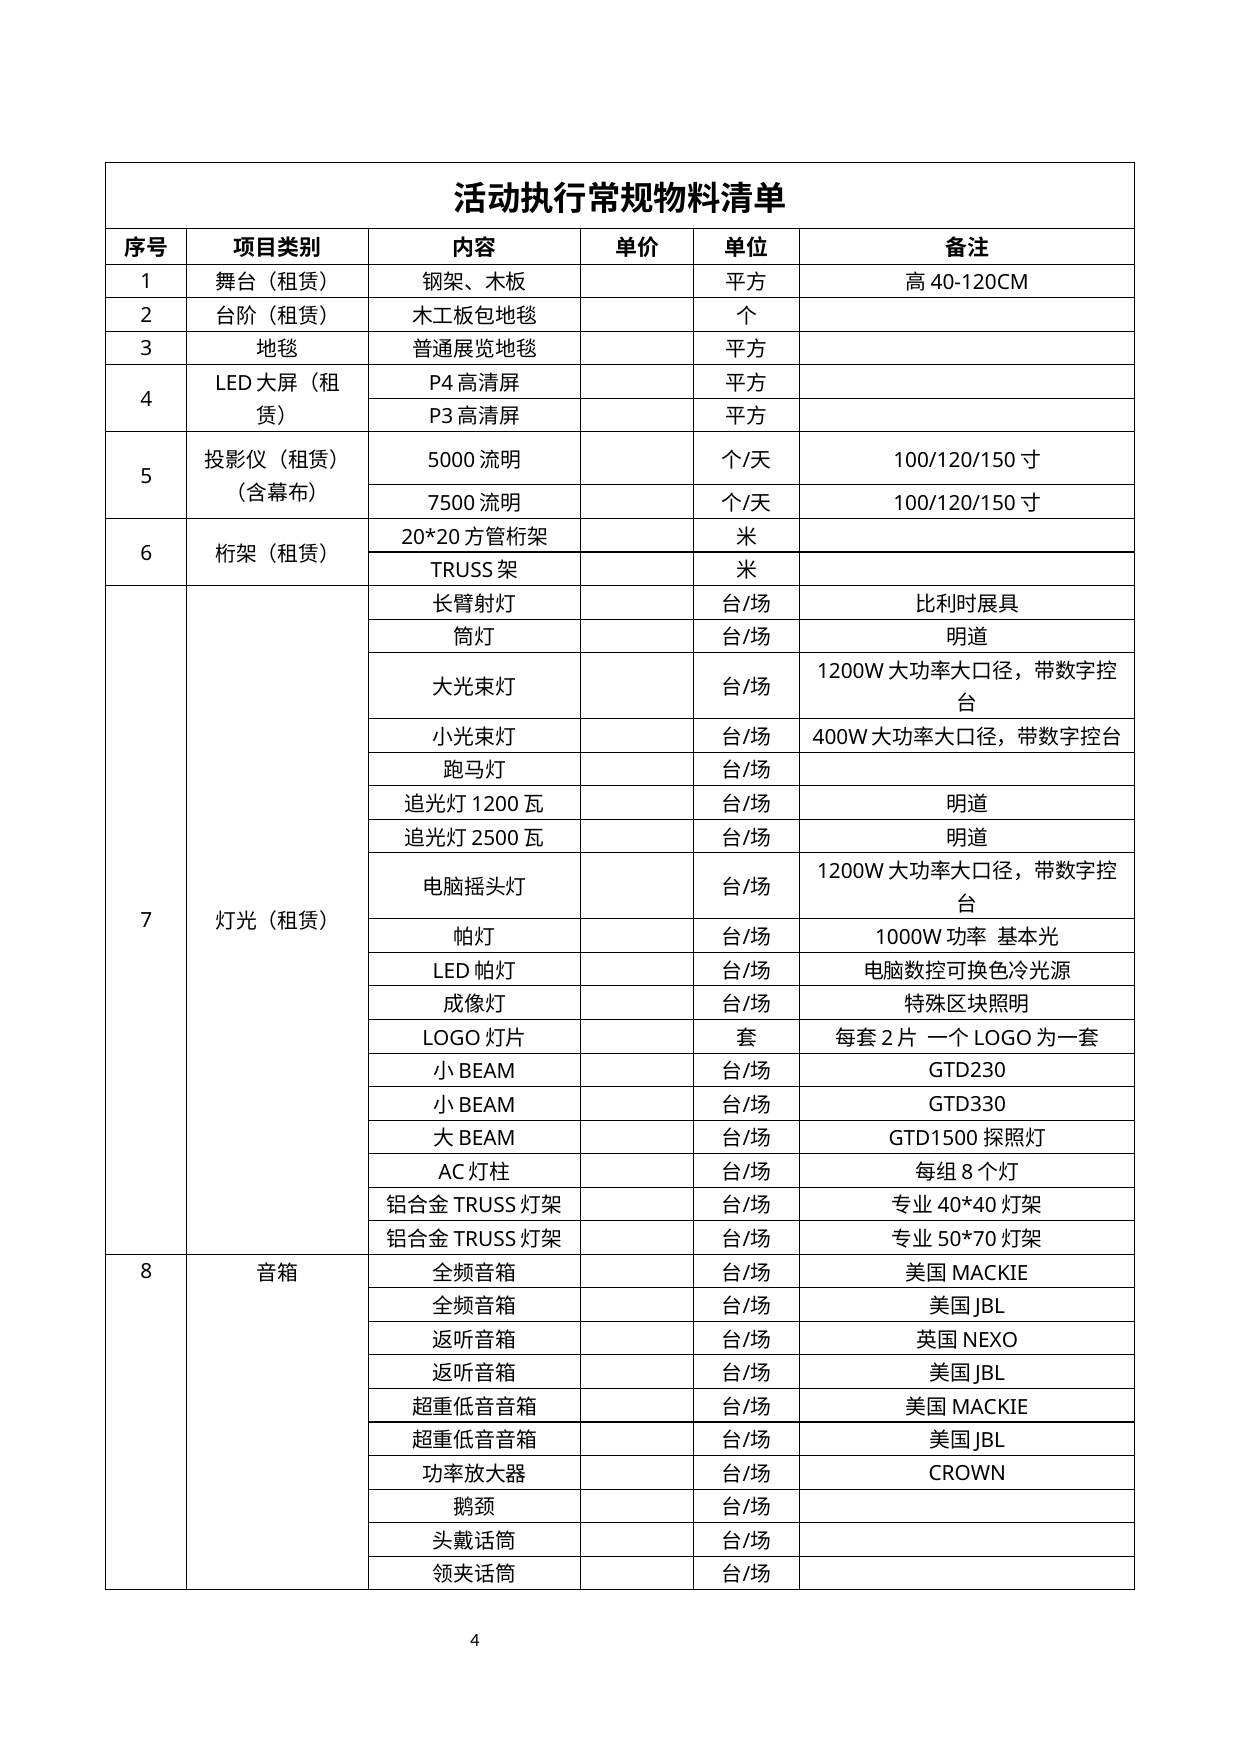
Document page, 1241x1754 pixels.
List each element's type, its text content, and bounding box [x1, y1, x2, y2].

table_cell 5 [106, 432, 186, 518]
table_cell [800, 1523, 1134, 1556]
table_cell [800, 553, 1134, 585]
table_cell 电脑摇头灯 [369, 853, 580, 918]
table_cell 台阶（租赁） [187, 298, 368, 331]
table_cell 台/场 [694, 1523, 799, 1556]
table_cell 台/场 [694, 1221, 799, 1254]
table_cell 100/120/150寸 [800, 485, 1134, 518]
table_cell 英国NEXO [800, 1322, 1134, 1354]
table_cell 追光灯2500瓦 [369, 820, 580, 852]
table_cell [581, 1423, 693, 1455]
table_cell [581, 1456, 693, 1488]
table_cell P3高清屏 [369, 399, 580, 431]
table_cell [581, 1188, 693, 1220]
table_cell LOGO灯片 [369, 1020, 580, 1052]
table_cell [581, 853, 693, 918]
table_cell [581, 553, 693, 585]
table_cell 400W大功率大口径，带数字控台 [800, 719, 1134, 752]
table_cell 个 [694, 298, 799, 331]
table_cell 个/天 [694, 485, 799, 518]
table_cell [581, 1322, 693, 1354]
table_cell P4高清屏 [369, 365, 580, 398]
table_cell GTD230 [800, 1054, 1134, 1086]
table_cell LED帕灯 [369, 953, 580, 985]
table_cell 长臂射灯 [369, 586, 580, 618]
table_cell 6 [106, 519, 186, 585]
table_cell 跑马灯 [369, 753, 580, 785]
table_cell 8 [106, 1255, 186, 1589]
table_cell 100/120/150寸 [800, 432, 1134, 484]
table_cell 台/场 [694, 620, 799, 652]
table_cell [800, 1490, 1134, 1522]
table_cell TRUSS架 [369, 553, 580, 585]
table_header 活动执行常规物料清单 [106, 163, 1134, 228]
table_cell [581, 1355, 693, 1388]
table_cell 平方 [694, 265, 799, 297]
table_cell AC灯柱 [369, 1154, 580, 1187]
table_cell 美国JBL [800, 1288, 1134, 1321]
table_cell [800, 399, 1134, 431]
table_cell 台/场 [694, 1322, 799, 1354]
table_cell 特殊区块照明 [800, 986, 1134, 1019]
table_cell 美国JBL [800, 1355, 1134, 1388]
table_cell 台/场 [694, 1154, 799, 1187]
table_cell 平方 [694, 399, 799, 431]
table_cell [581, 1557, 693, 1589]
table_cell 每套2片 一个LOGO为一套 [800, 1020, 1134, 1052]
table_cell [581, 265, 693, 297]
table_cell 个/天 [694, 432, 799, 484]
table_cell 追光灯1200瓦 [369, 786, 580, 819]
table_cell 领夹话筒 [369, 1557, 580, 1589]
table_cell [581, 1121, 693, 1153]
table_cell 台/场 [694, 586, 799, 618]
table_cell [800, 365, 1134, 398]
table_cell 备注 [800, 229, 1134, 263]
table_cell 电脑数控可换色冷光源 [800, 953, 1134, 985]
table_cell [581, 986, 693, 1019]
table_cell 台/场 [694, 820, 799, 852]
table_cell 投影仪（租赁） （含幕布） [187, 432, 368, 518]
table_cell 1200W大功率大口径，带数字控台 [800, 653, 1134, 718]
table_cell [581, 653, 693, 718]
table_cell 台/场 [694, 1423, 799, 1455]
table_cell 台/场 [694, 1188, 799, 1220]
table_cell 铝合金TRUSS灯架 [369, 1188, 580, 1220]
table_cell 台/场 [694, 1355, 799, 1388]
table_cell 台/场 [694, 719, 799, 752]
table_cell 台/场 [694, 1288, 799, 1321]
table_cell 20*20方管桁架 [369, 519, 580, 551]
table_cell 序号 [106, 229, 186, 263]
table_cell 功率放大器 [369, 1456, 580, 1488]
table_cell [581, 432, 693, 484]
table_cell 台/场 [694, 986, 799, 1019]
table_cell [581, 1389, 693, 1421]
table_cell [581, 519, 693, 551]
table_cell 台/场 [694, 1490, 799, 1522]
table_cell [581, 820, 693, 852]
table_cell 3 [106, 332, 186, 364]
table_cell [581, 1221, 693, 1254]
table_cell 小BEAM [369, 1054, 580, 1086]
table_cell 超重低音音箱 [369, 1423, 580, 1455]
table_cell 平方 [694, 365, 799, 398]
table_cell 台/场 [694, 953, 799, 985]
table_cell [581, 586, 693, 618]
table_cell 台/场 [694, 1121, 799, 1153]
table_cell [581, 399, 693, 431]
table_cell 返听音箱 [369, 1355, 580, 1388]
table_cell [581, 332, 693, 364]
table_cell [800, 753, 1134, 785]
table_cell [800, 298, 1134, 331]
table_cell 明道 [800, 620, 1134, 652]
table_cell 1 [106, 265, 186, 297]
table_cell 帕灯 [369, 919, 580, 952]
table_cell 灯光（租赁） [187, 586, 368, 1254]
table_cell 单价 [581, 229, 693, 263]
table_cell 木工板包地毯 [369, 298, 580, 331]
table_cell 台/场 [694, 653, 799, 718]
table_cell 7500流明 [369, 485, 580, 518]
table_cell 钢架、木板 [369, 265, 580, 297]
table_cell [581, 485, 693, 518]
table_cell [581, 953, 693, 985]
table_cell 筒灯 [369, 620, 580, 652]
table_cell 7 [106, 586, 186, 1254]
table_cell [581, 753, 693, 785]
table_cell 台/场 [694, 1054, 799, 1086]
table_cell [581, 919, 693, 952]
table_cell 美国JBL [800, 1423, 1134, 1455]
table_cell 美国MACKIE [800, 1255, 1134, 1287]
table_cell 1000W功率 基本光 [800, 919, 1134, 952]
table_cell 台/场 [694, 853, 799, 918]
table_cell [581, 1255, 693, 1287]
table_cell [581, 1087, 693, 1119]
table_cell GTD1500 探照灯 [800, 1121, 1134, 1153]
table_cell 全频音箱 [369, 1255, 580, 1287]
table_cell 项目类别 [187, 229, 368, 263]
table_cell 音箱 [187, 1255, 368, 1589]
table_cell 内容 [369, 229, 580, 263]
table_cell 1200W大功率大口径，带数字控台 [800, 853, 1134, 918]
table_cell 鹅颈 [369, 1490, 580, 1522]
table_cell 台/场 [694, 1255, 799, 1287]
table_cell [800, 519, 1134, 551]
table_cell 平方 [694, 332, 799, 364]
table_cell 台/场 [694, 919, 799, 952]
table_cell CROWN [800, 1456, 1134, 1488]
table_cell 大BEAM [369, 1121, 580, 1153]
table_cell [581, 1523, 693, 1556]
table_cell [581, 1020, 693, 1052]
table_cell 大光束灯 [369, 653, 580, 718]
table_cell 返听音箱 [369, 1322, 580, 1354]
table_cell 舞台（租赁） [187, 265, 368, 297]
table_cell [581, 298, 693, 331]
table_cell [581, 620, 693, 652]
table_cell 小BEAM [369, 1087, 580, 1119]
table_cell 台/场 [694, 786, 799, 819]
table_cell 台/场 [694, 1456, 799, 1488]
table_cell [800, 332, 1134, 364]
table_cell [581, 1054, 693, 1086]
table_cell 铝合金TRUSS灯架 [369, 1221, 580, 1254]
table_cell 台/场 [694, 1389, 799, 1421]
table_cell [581, 365, 693, 398]
table_cell 超重低音音箱 [369, 1389, 580, 1421]
table_cell LED大屏（租赁） [187, 365, 368, 431]
table_cell 小光束灯 [369, 719, 580, 752]
table_cell 地毯 [187, 332, 368, 364]
table_cell 全频音箱 [369, 1288, 580, 1321]
table_cell 每组8个灯 [800, 1154, 1134, 1187]
table_cell 台/场 [694, 1557, 799, 1589]
table_cell 单位 [694, 229, 799, 263]
table_cell 米 [694, 553, 799, 585]
table_cell 明道 [800, 786, 1134, 819]
table_cell 专业50*70灯架 [800, 1221, 1134, 1254]
table_cell 普通展览地毯 [369, 332, 580, 364]
table_cell [581, 1154, 693, 1187]
table_cell 比利时展具 [800, 586, 1134, 618]
table_cell 台/场 [694, 753, 799, 785]
table_cell GTD330 [800, 1087, 1134, 1119]
table_cell 成像灯 [369, 986, 580, 1019]
table_cell 5000流明 [369, 432, 580, 484]
table_cell 桁架（租赁） [187, 519, 368, 585]
table_cell 台/场 [694, 1087, 799, 1119]
table_cell [581, 786, 693, 819]
table_cell [581, 719, 693, 752]
table_cell [800, 1557, 1134, 1589]
table_cell 专业40*40灯架 [800, 1188, 1134, 1220]
table_cell [581, 1288, 693, 1321]
table_cell 2 [106, 298, 186, 331]
table_cell 明道 [800, 820, 1134, 852]
table_cell 套 [694, 1020, 799, 1052]
table_cell 高40-120CM [800, 265, 1134, 297]
table_cell 美国MACKIE [800, 1389, 1134, 1421]
table_cell 米 [694, 519, 799, 551]
table_cell 头戴话筒 [369, 1523, 580, 1556]
table_cell 4 [106, 365, 186, 431]
table_cell [581, 1490, 693, 1522]
